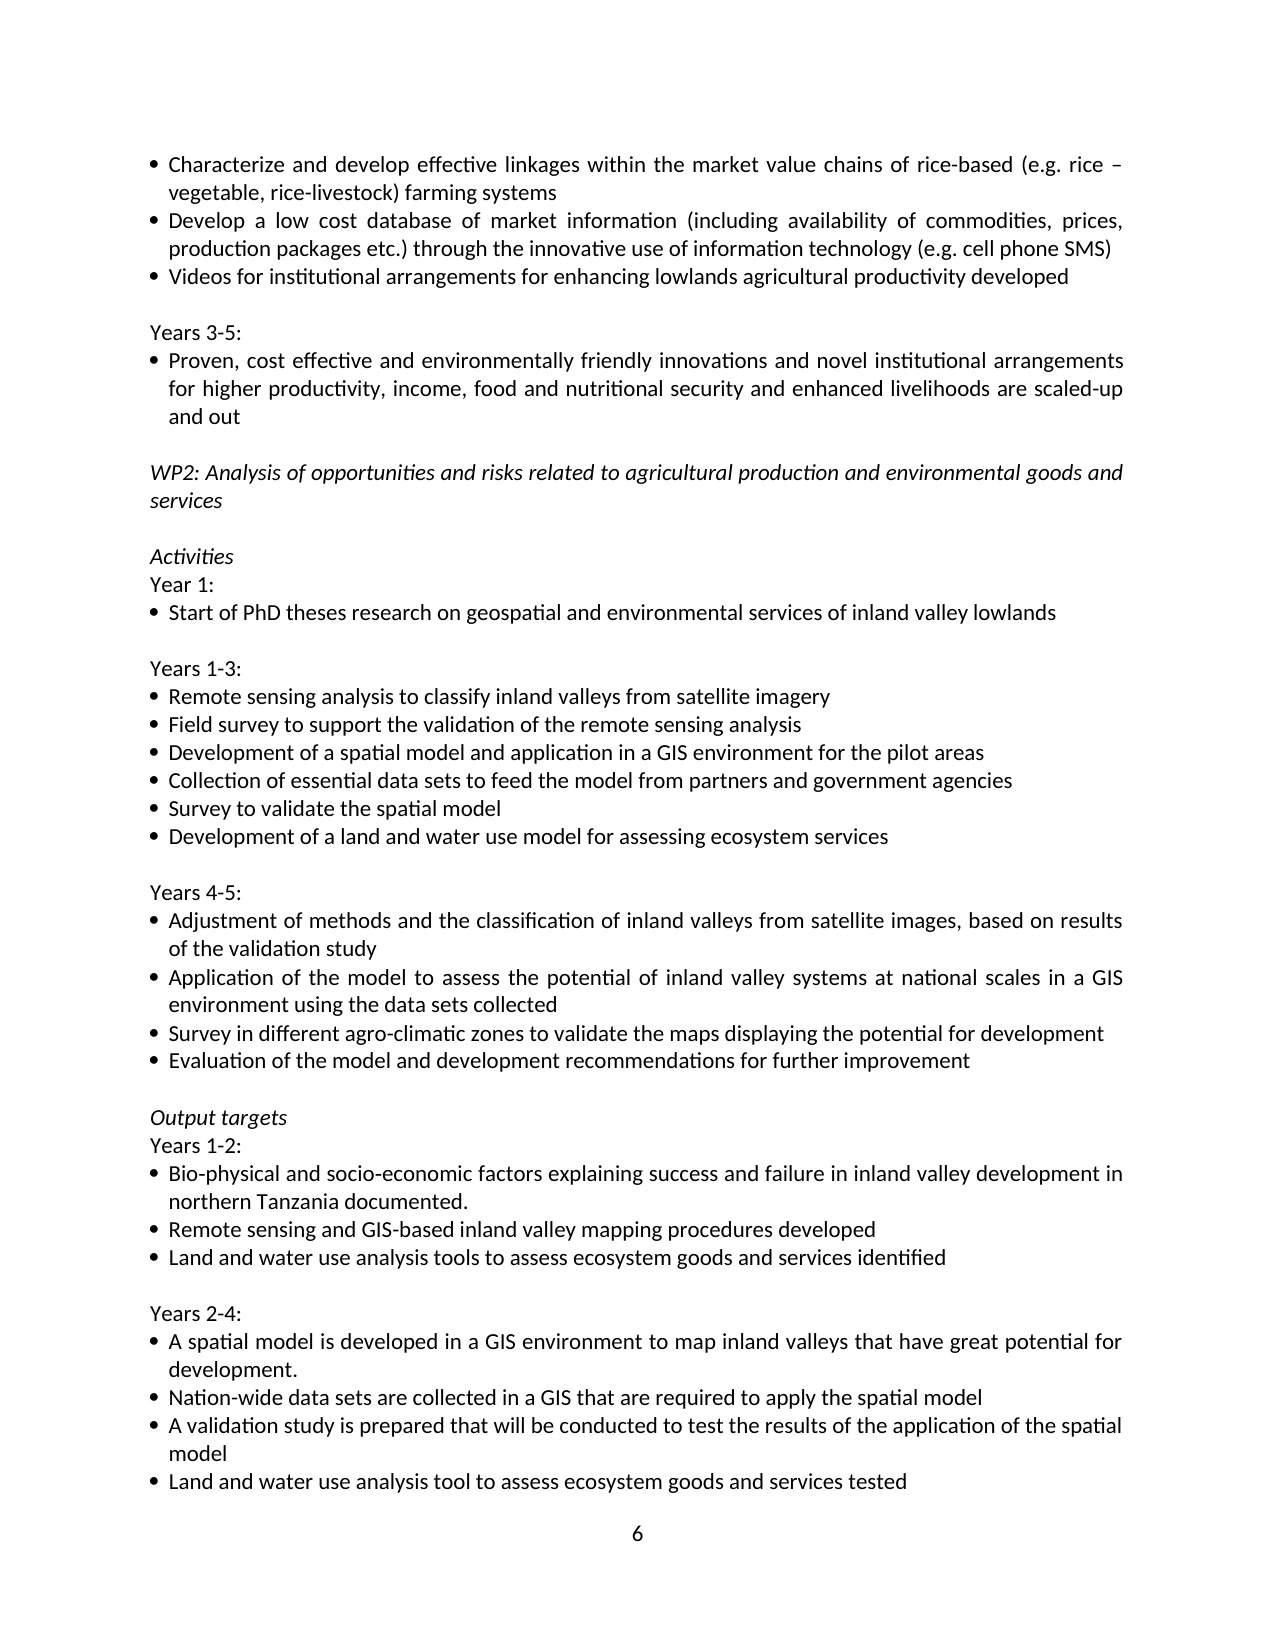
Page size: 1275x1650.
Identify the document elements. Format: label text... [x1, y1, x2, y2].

list Activities [150, 542, 1125, 570]
list Output targets [150, 1103, 1125, 1131]
list Remote sensing and GIS-based inland valley mapping procedures developed [150, 1215, 1125, 1243]
list Characterize and develop effective linkages within the market value chains of rice-based (e.g. rice – vegetable, rice-livestock) farming systems [150, 150, 1125, 206]
list Bio‐physical and socio‐economic factors explaining success and failure in inland valley development in northern Tanzania documented. [150, 1159, 1125, 1215]
list Development of a land and water use model for assessing ecosystem services [150, 822, 1125, 851]
list Start of PhD theses research on geospatial and environmental services of inland valley lowlands [150, 598, 1125, 626]
list Collection of essential data sets to feed the model from partners and government agencies [150, 766, 1125, 794]
list Videos for institutional arrangements for enhancing lowlands agricultural productivity developed [150, 262, 1125, 290]
list Remote sensing analysis to classify inland valleys from satellite imagery [150, 682, 1125, 710]
text Year 1: [150, 570, 1125, 598]
list A validation study is prepared that will be conducted to test the results of the application of the spatial model [150, 1411, 1125, 1467]
list Field survey to support the validation of the remote sensing analysis [150, 710, 1125, 738]
text Years 1-2: [150, 1131, 1125, 1159]
list Development of a spatial model and application in a GIS environment for the pilot areas [150, 738, 1125, 766]
text Years 1-3: [150, 654, 1125, 682]
list Develop a low cost database of market information (including availability of commodities, prices, production packages etc.) through the innovative use of information technology (e.g. cell phone SMS) [150, 206, 1125, 262]
list Survey in different agro-climatic zones to validate the maps displaying the potential for development [150, 1019, 1125, 1047]
list A spatial model is developed in a GIS environment to map inland valleys that have great potential for development. [150, 1327, 1125, 1383]
list Survey to validate the spatial model [150, 794, 1125, 822]
list Adjustment of methods and the classification of inland valleys from satellite images, based on results of the validation study [150, 907, 1125, 963]
list Evaluation of the model and development recommendations for further improvement [150, 1047, 1125, 1075]
list Application of the model to assess the potential of inland valley systems at national scales in a GIS environment using the data sets collected [150, 963, 1125, 1019]
list Proven, cost effective and environmentally friendly innovations and novel institutional arrangements for higher productivity, income, food and nutritional security and enhanced livelihoods are scaled-up and out [150, 346, 1125, 430]
text Years 2-4: [150, 1299, 1125, 1327]
list WP2: Analysis of opportunities and risks related to agricultural production and environmental goods and services [150, 458, 1125, 514]
list Land and water use analysis tools to assess ecosystem goods and services identified [150, 1243, 1125, 1271]
list Nation-wide data sets are collected in a GIS that are required to apply the spatial model [150, 1383, 1125, 1411]
text Years 3-5: [150, 318, 1125, 346]
text Years 4-5: [150, 878, 1125, 907]
list Land and water use analysis tool to assess ecosystem goods and services tested [150, 1467, 1125, 1495]
